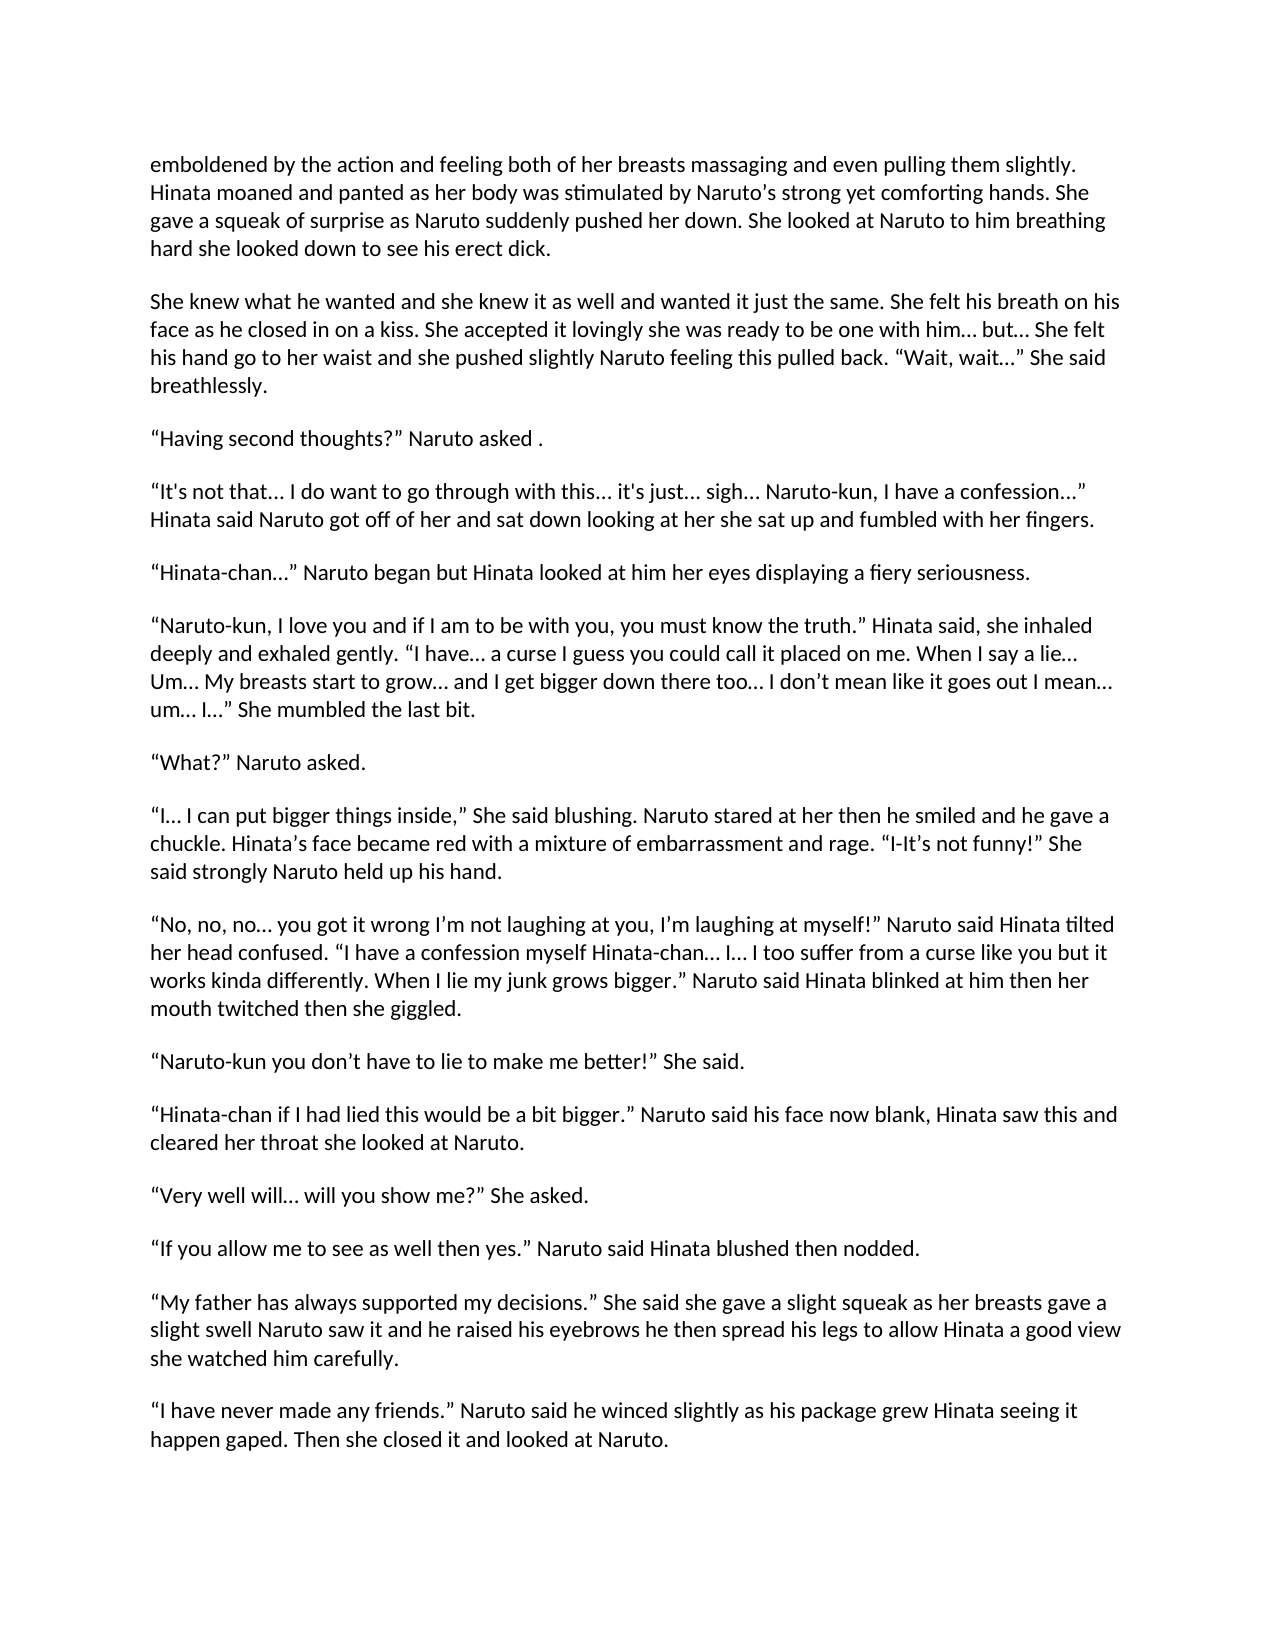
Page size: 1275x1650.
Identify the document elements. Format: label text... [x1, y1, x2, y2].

text “Hinata-chan…” Naruto began but Hinata looked at him her eyes displaying a fiery seriousness. [150, 558, 1125, 586]
text “I… I can put bigger things inside,” She said blushing. Naruto stared at her then he smiled and he gave a chuckle. Hinata’s face became red with a mixture of embarrassment and rage. “I-It’s not funny!” She said strongly Naruto held up his hand. [150, 801, 1125, 885]
text “Hinata-chan if I had lied this would be a bit bigger.” Naruto said his face now blank, Hinata saw this and cleared her throat she looked at Naruto. [150, 1101, 1125, 1157]
text “No, no, no… you got it wrong I’m not laughing at you, I’m laughing at myself!” Naruto said Hinata tilted her head confused. “I have a confession myself Hinata-chan… I… I too suffer from a curse like you but it works kinda differently. When I lie my junk grows bigger.” Naruto said Hinata blinked at him then her mouth twitched then she giggled. [150, 910, 1125, 1022]
text “It's not that... I do want to go through with this... it's just... sigh... Naruto-kun, I have a confession...” Hinata said Naruto got off of her and sat down looking at her she sat up and fumbled with her fingers. [150, 477, 1125, 533]
text “What?” Naruto asked. [150, 748, 1125, 776]
text “I have never made any friends.” Naruto said he winced slightly as his package grew Hinata seeing it happen gaped. Then she closed it and looked at Naruto. [150, 1397, 1125, 1453]
text “If you allow me to see as well then yes.” Naruto said Hinata blushed then nodded. [150, 1234, 1125, 1263]
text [150, 150, 1125, 262]
text “Naruto-kun, I love you and if I am to be with you, you must know the truth.” Hinata said, she inhaled deeply and exhaled gently. “I have… a curse I guess you could call it placed on me. When I say a lie… Um… My breasts start to grow… and I get bigger down there too… I don’t mean like it goes out I mean… um… I…” She mumbled the last bit. [150, 611, 1125, 723]
text “Having second thoughts?” Naruto asked . [150, 424, 1125, 452]
text “Very well will… will you show me?” She asked. [150, 1182, 1125, 1209]
text “My father has always supported my decisions.” She said she gave a slight squeak as her breasts gave a slight swell Naruto saw it and he raised his eyebrows he then spread his legs to allow Hinata a good view she watched him carefully. [150, 1288, 1125, 1372]
text She knew what he wanted and she knew it as well and wanted it just the same. She felt his breath on his face as he closed in on a kiss. She accepted it lovingly she was ready to be one with him… but… She felt his hand go to her waist and she pushed slightly Naruto feeling this pulled back. “Wait, wait…” She said breathlessly. [150, 287, 1125, 399]
text “Naruto-kun you don’t have to lie to make me better!” She said. [150, 1047, 1125, 1076]
